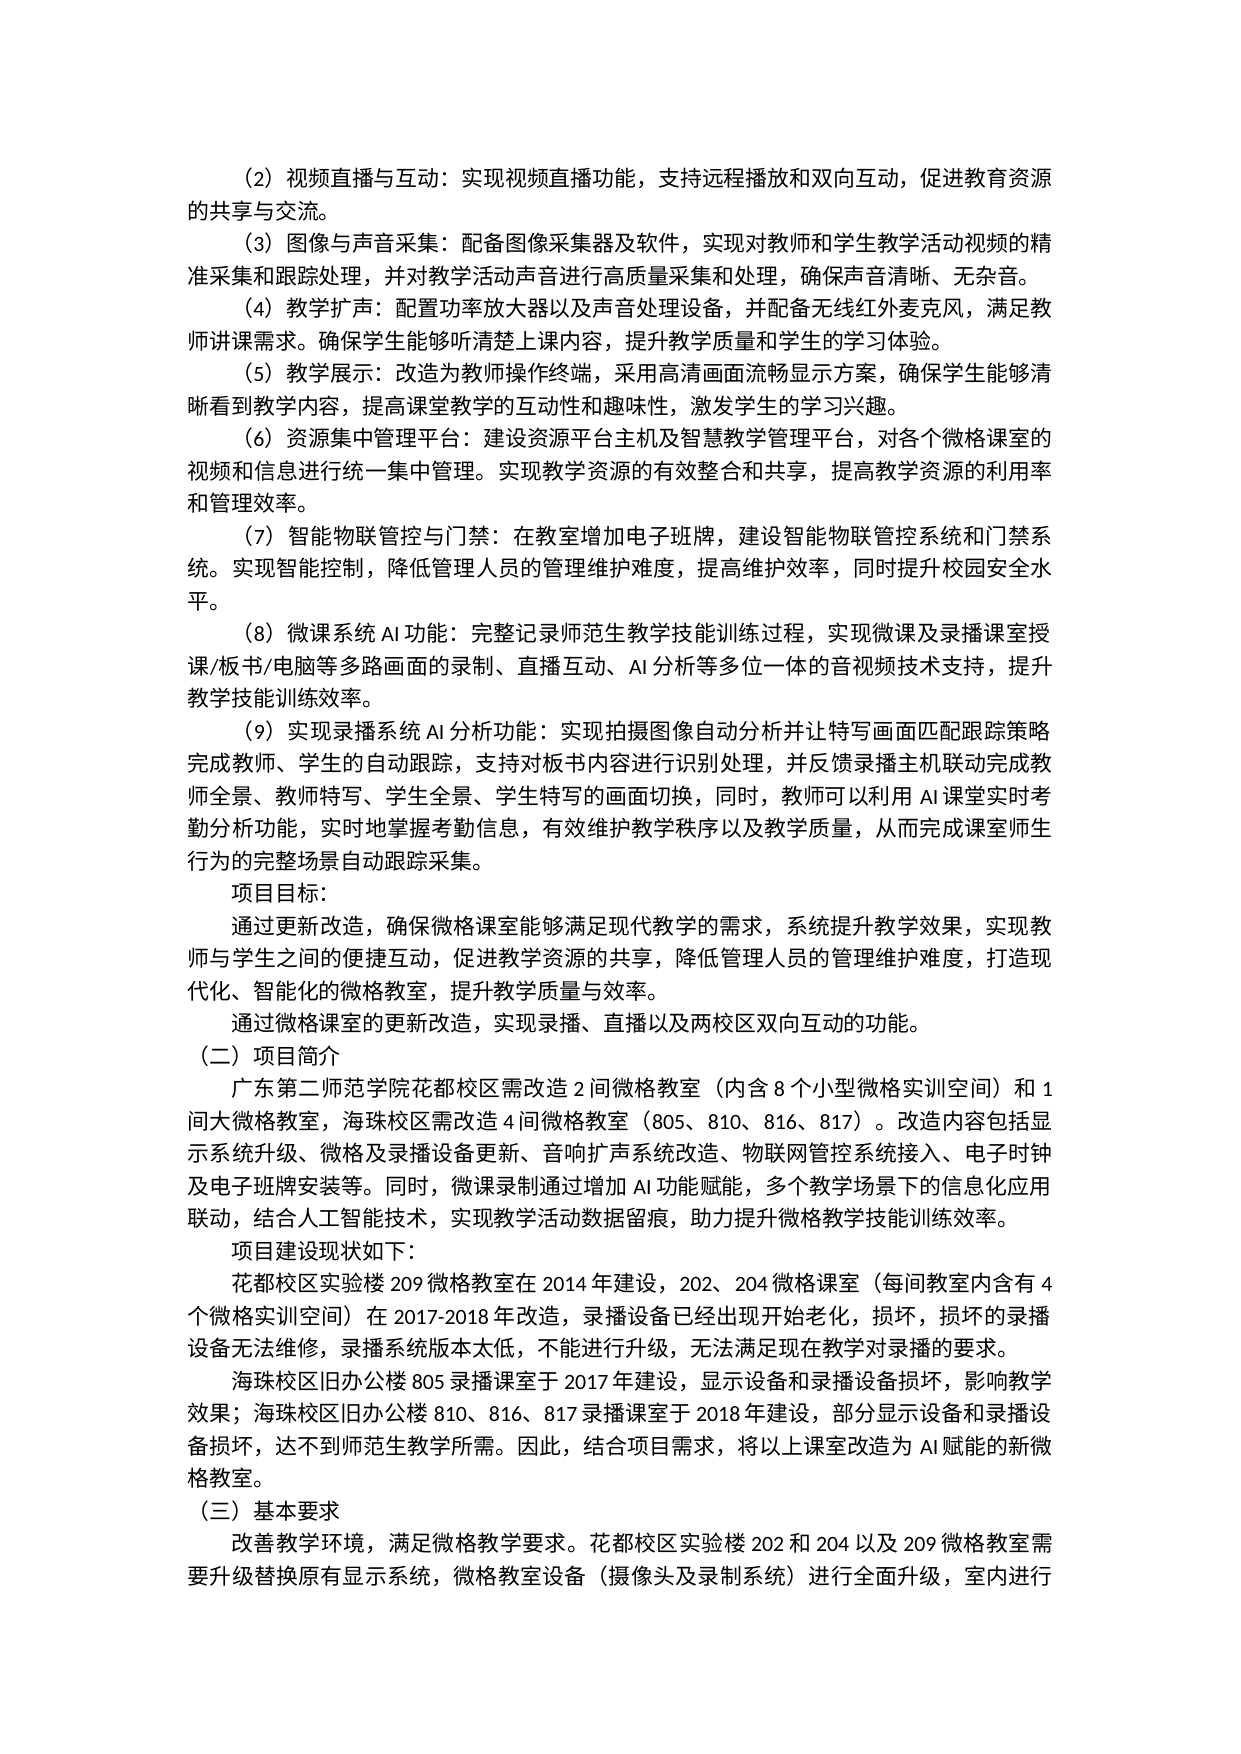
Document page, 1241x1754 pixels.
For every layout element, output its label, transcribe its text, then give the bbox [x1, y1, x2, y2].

text （2）视频直播与互动：实现视频直播功能，支持远程播放和双向互动，促进教育资源的共享与交流。 [187, 162, 1053, 227]
text （三）基本要求 [187, 1494, 1053, 1527]
text （二）项目简介 [187, 1039, 1053, 1072]
text 项目目标： [187, 877, 1053, 909]
text 海珠校区旧办公楼805录播课室于2017年建设，显示设备和录播设备损坏，影响教学效果；海珠校区旧办公楼810、816、817录播课室于2018年建设，部分显示设备和录播设备损坏，达不到师范生教学所需。因此，结合项目需求，将以上课室改造为AI赋能的新微格教室。 [187, 1364, 1053, 1494]
text 项目建设现状如下： [187, 1234, 1053, 1267]
text （8）微课系统AI功能：完整记录师范生教学技能训练过程，实现微课及录播课室授课/板书/电脑等多路画面的录制、直播互动、AI分析等多位一体的音视频技术支持，提升教学技能训练效率。 [187, 617, 1053, 714]
text 花都校区实验楼209微格教室在2014年建设，202、204微格课室（每间教室内含有4个微格实训空间）在2017-2018年改造，录播设备已经出现开始老化，损坏，损坏的录播设备无法维修，录播系统版本太低，不能进行升级，无法满足现在教学对录播的要求。 [187, 1267, 1053, 1364]
text （6）资源集中管理平台：建设资源平台主机及智慧教学管理平台，对各个微格课室的视频和信息进行统一集中管理。实现教学资源的有效整合和共享，提高教学资源的利用率和管理效率。 [187, 422, 1053, 519]
text 广东第二师范学院花都校区需改造2间微格教室（内含8个小型微格实训空间）和1间大微格教室，海珠校区需改造4间微格教室（805、810、816、817）。改造内容包括显示系统升级、微格及录播设备更新、音响扩声系统改造、物联网管控系统接入、电子时钟及电子班牌安装等。同时，微课录制通过增加AI功能赋能，多个教学场景下的信息化应用联动，结合人工智能技术，实现教学活动数据留痕，助力提升微格教学技能训练效率。 [187, 1072, 1053, 1234]
text （5）教学展示：改造为教师操作终端，采用高清画面流畅显示方案，确保学生能够清晰看到教学内容，提高课堂教学的互动性和趣味性，激发学生的学习兴趣。 [187, 357, 1053, 422]
text 通过更新改造，确保微格课室能够满足现代教学的需求，系统提升教学效果，实现教师与学生之间的便捷互动，促进教学资源的共享，降低管理人员的管理维护难度，打造现代化、智能化的微格教室，提升教学质量与效率。 [187, 909, 1053, 1007]
text （9）实现录播系统AI分析功能：实现拍摄图像自动分析并让特写画面匹配跟踪策略完成教师、学生的自动跟踪，支持对板书内容进行识别处理，并反馈录播主机联动完成教师全景、教师特写、学生全景、学生特写的画面切换，同时，教师可以利用AI课堂实时考勤分析功能，实时地掌握考勤信息，有效维护教学秩序以及教学质量，从而完成课室师生行为的完整场景自动跟踪采集。 [187, 714, 1053, 877]
text 通过微格课室的更新改造，实现录播、直播以及两校区双向互动的功能。 [187, 1007, 1053, 1039]
text （7）智能物联管控与门禁：在教室增加电子班牌，建设智能物联管控系统和门禁系统。实现智能控制，降低管理人员的管理维护难度，提高维护效率，同时提升校园安全水平。 [187, 519, 1053, 617]
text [187, 1527, 1053, 1592]
text （4）教学扩声：配置功率放大器以及声音处理设备，并配备无线红外麦克风，满足教师讲课需求。确保学生能够听清楚上课内容，提升教学质量和学生的学习体验。 [187, 292, 1053, 357]
text （3）图像与声音采集：配备图像采集器及软件，实现对教师和学生教学活动视频的精准采集和跟踪处理，并对教学活动声音进行高质量采集和处理，确保声音清晰、无杂音。 [187, 227, 1053, 292]
